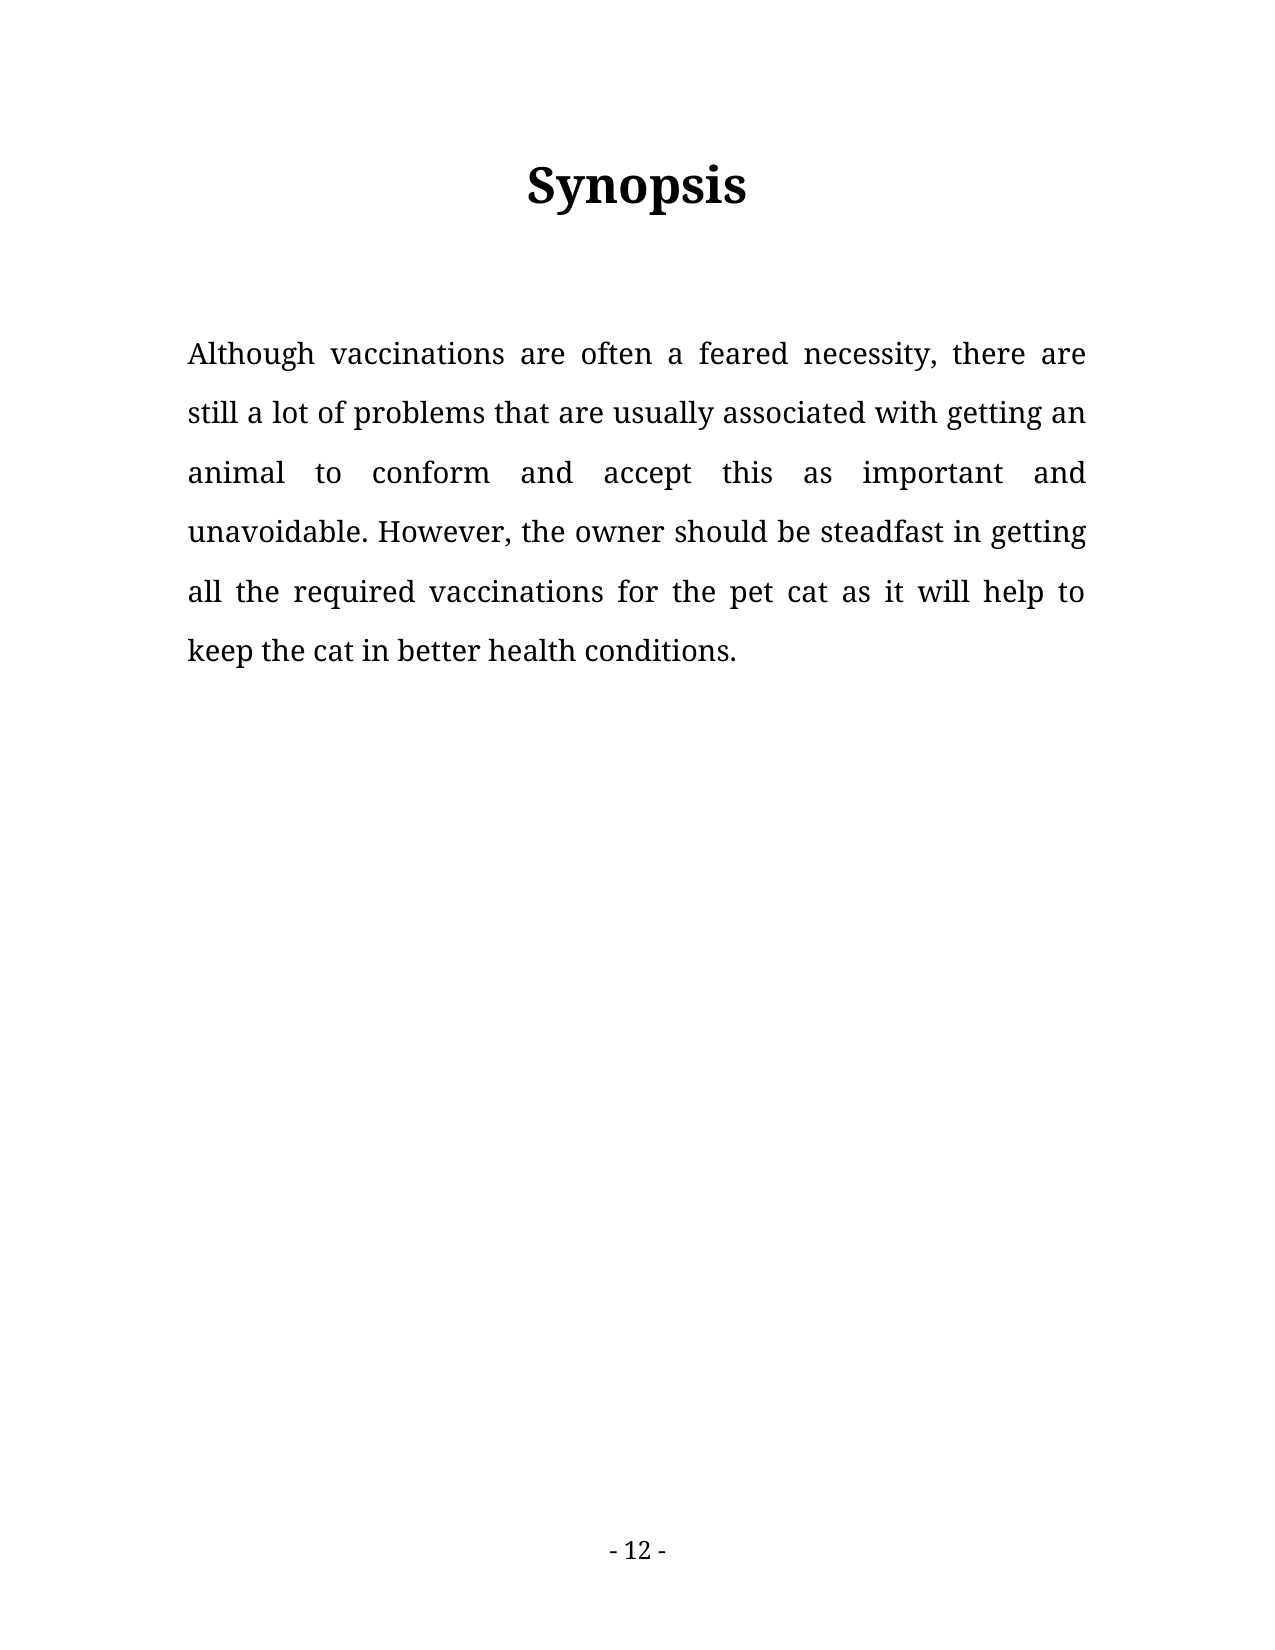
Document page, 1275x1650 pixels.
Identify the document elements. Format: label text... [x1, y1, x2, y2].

text Although vaccinations are often a feared necessity, there are still a lot of problems that are usually associated with getting an animal to conform and accept this as important and unavoidable. However, the owner should be steadfast in getting all the required vaccinations for the pet cat as it will help to keep the cat in better health conditions. [187, 333, 1087, 670]
subtitle Synopsis [187, 150, 1087, 218]
